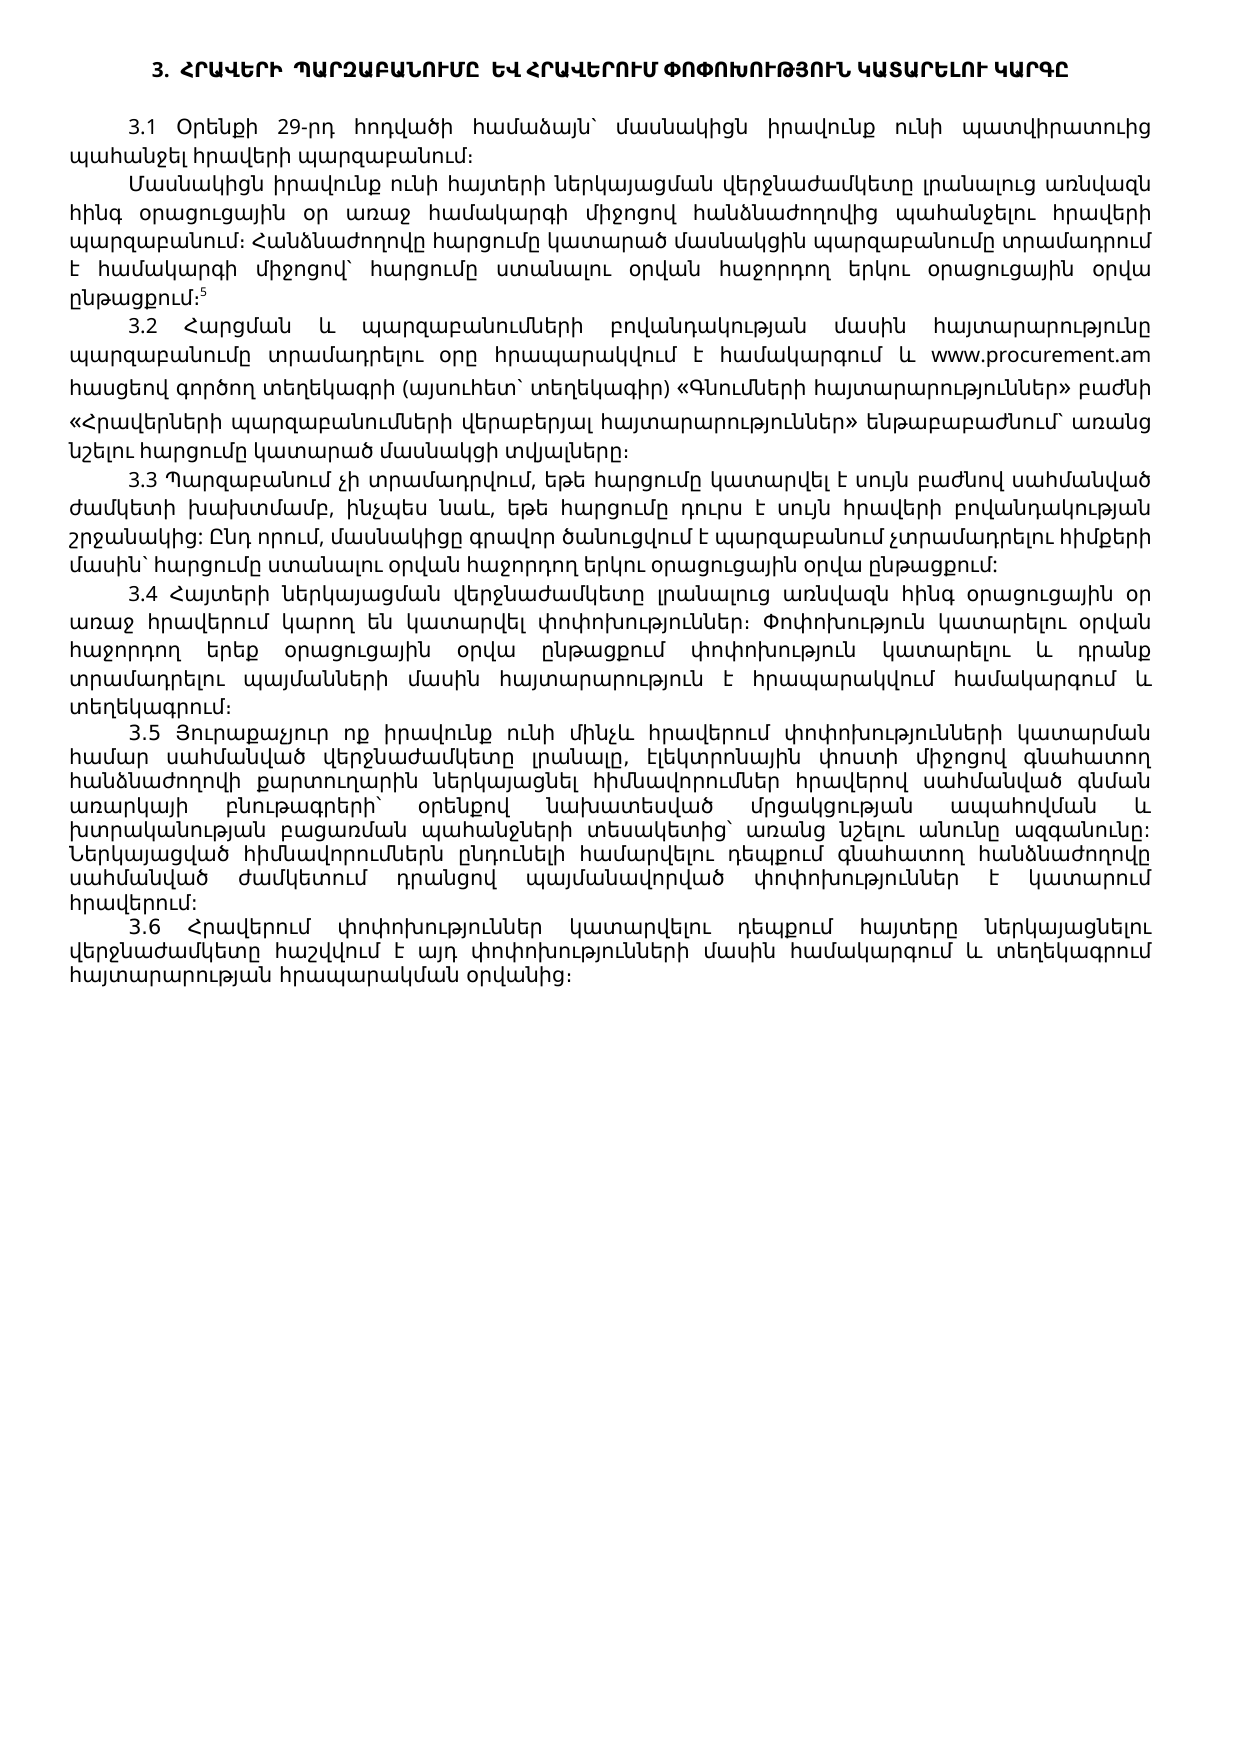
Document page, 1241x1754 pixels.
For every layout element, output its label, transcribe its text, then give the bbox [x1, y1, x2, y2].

text 3.4 Հայտերի ներկայացման վերջնաժամկետը լրանալուց առնվազն հինգ օրացուցային օր առաջ հրավերում կարող են կատարվել փոփոխություններ։ Փոփոխություն կատարելու օրվան հաջորդող երեք օրացուցային օրվա ընթացքում փոփոխություն կատարելու և դրանք տրամադրելու պայմանների մասին հայտարարություն է հրապարակվում համակարգում և տեղեկագրում։ [69, 579, 1152, 721]
text 3.6 Հրավերում փոփոխություններ կատարվելու դեպքում հայտերը ներկայացնելու վերջնաժամկետը հաշվվում է այդ փոփոխությունների մասին համակարգում և տեղեկագրում հայտարարության հրապարակման օրվանից։ [69, 915, 1152, 988]
text 3.5 Յուրաքաչյուր ոք իրավունք ունի մինչև հրավերում փոփոխությունների կատարման համար սահմանված վերջնաժամկետը լրանալը, էլեկտրոնային փոստի միջոցով գնահատող հանձնաժողովի քարտուղարին ներկայացնել հիմնավորումներ հրավերով սահմանված գնման առարկայի բնութագրերի՝ օրենքով նախատեսված մրցակցության ապահովման և խտրականության բացառման պահանջների տեսակետից՝ առանց նշելու անունը ազգանունը: Ներկայացված հիմնավորումներն ընդունելի համարվելու դեպքում գնահատող հանձնաժողովը սահմանված ժամկետում դրանցով պայմանավորված փոփոխություններ է կատարում հրավերում: [69, 721, 1152, 915]
text 3.1 Օրենքի 29-րդ հոդվածի համաձայն` մասնակիցն իրավունք ունի պատվիրատուից պահանջել հրավերի պարզաբանում։ [69, 112, 1152, 169]
text 3.2 Հարցման և պարզաբանումների բովանդակության մասին հայտարարությունը պարզաբանումը տրամադրելու օրը հրապարակվում է համակարգում և www.procurement.am հասցեով գործող տեղեկագրի (այսուհետ` տեղեկագիր) «Գնումների հայտարարություններ» բաժնի «Հրավերների պարզաբանումների վերաբերյալ հայտարարություններ» ենթաբաբաժնում` առանց նշելու հարցումը կատարած մասնակցի տվյալները։ [69, 311, 1152, 465]
text 3.3 Պարզաբանում չի տրամադրվում, եթե հարցումը կատարվել է սույն բաժնով սահմանված ժամկետի խախտմամբ, ինչպես նաև, եթե հարցումը դուրս է սույն հրավերի բովանդակության շրջանակից: Ընդ որում, մասնակիցը գրավոր ծանուցվում է պարզաբանում չտրամադրելու հիմքերի մասին` հարցումը ստանալու օրվան հաջորդող երկու օրացուցային օրվա ընթացքում: [69, 465, 1152, 579]
text Մասնակիցն իրավունք ունի հայտերի ներկայացման վերջնաժամկետը լրանալուց առնվազն հինգ օրացուցային օր առաջ համակարգի միջոցով հանձնաժողովից պահանջելու հրավերի պարզաբանում։ Հանձնաժողովը հարցումը կատարած մասնակցին պարզաբանումը տրամադրում է համակարգի միջոցով` հարցումը ստանալու օրվան հաջորդող երկու օրացուցային օրվա ընթացքում։5 [69, 169, 1152, 311]
text 3. ՀՐԱՎԵՐԻ ՊԱՐԶԱԲԱՆՈՒՄԸ ԵՎ ՀՐԱՎԵՐՈՒՄ ՓՈՓՈԽՈՒԹՅՈՒՆ ԿԱՏԱՐԵԼՈՒ ԿԱՐԳԸ [69, 56, 1152, 84]
